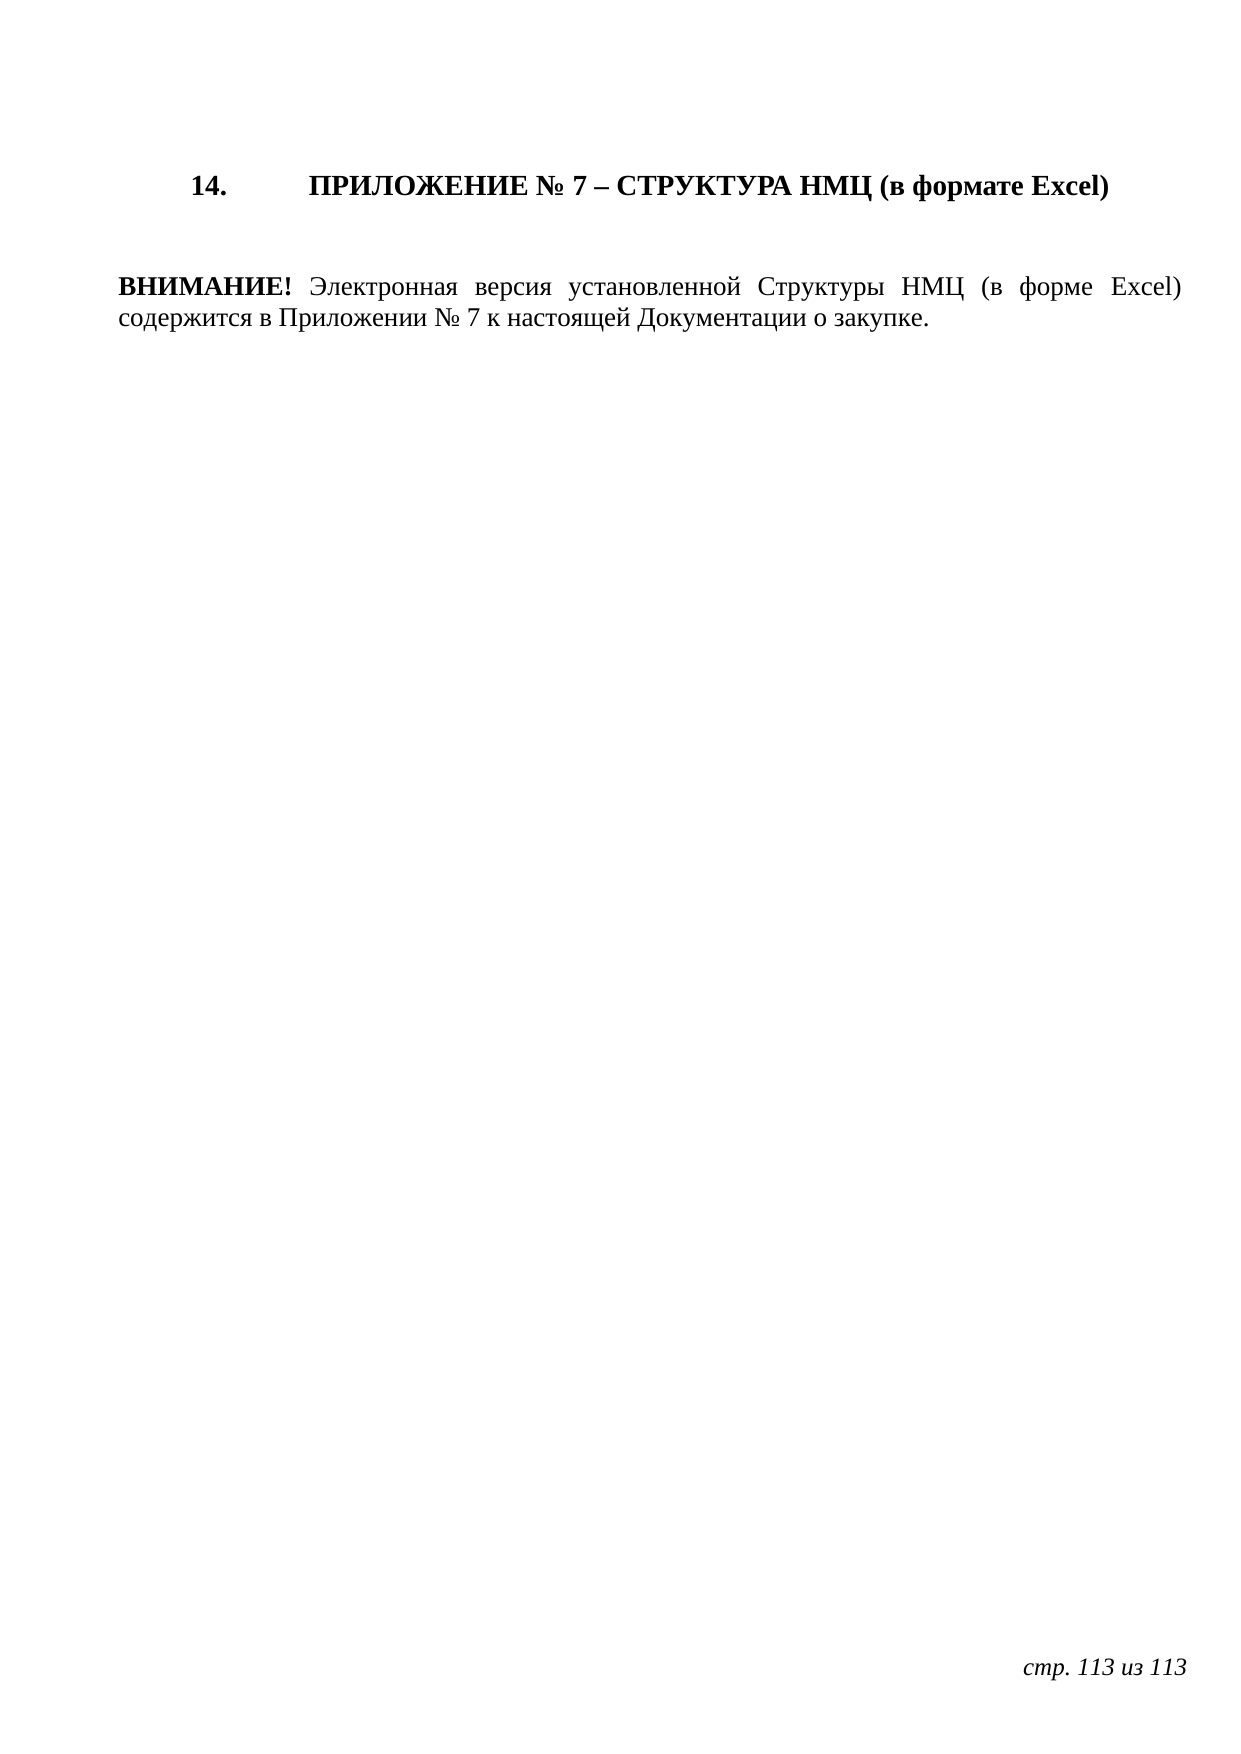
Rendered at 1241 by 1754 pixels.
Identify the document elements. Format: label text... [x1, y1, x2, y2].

text ВНИМАНИЕ! Электронная версия установленной Структуры НМЦ (в форме Excel) содержится в Приложении № 7 к настоящей Документации о закупке. [118, 270, 1181, 333]
subtitle ПРИЛОЖЕНИЕ № 7 – СТРУКТУРА НМЦ (в формате Excel) [118, 168, 1181, 202]
